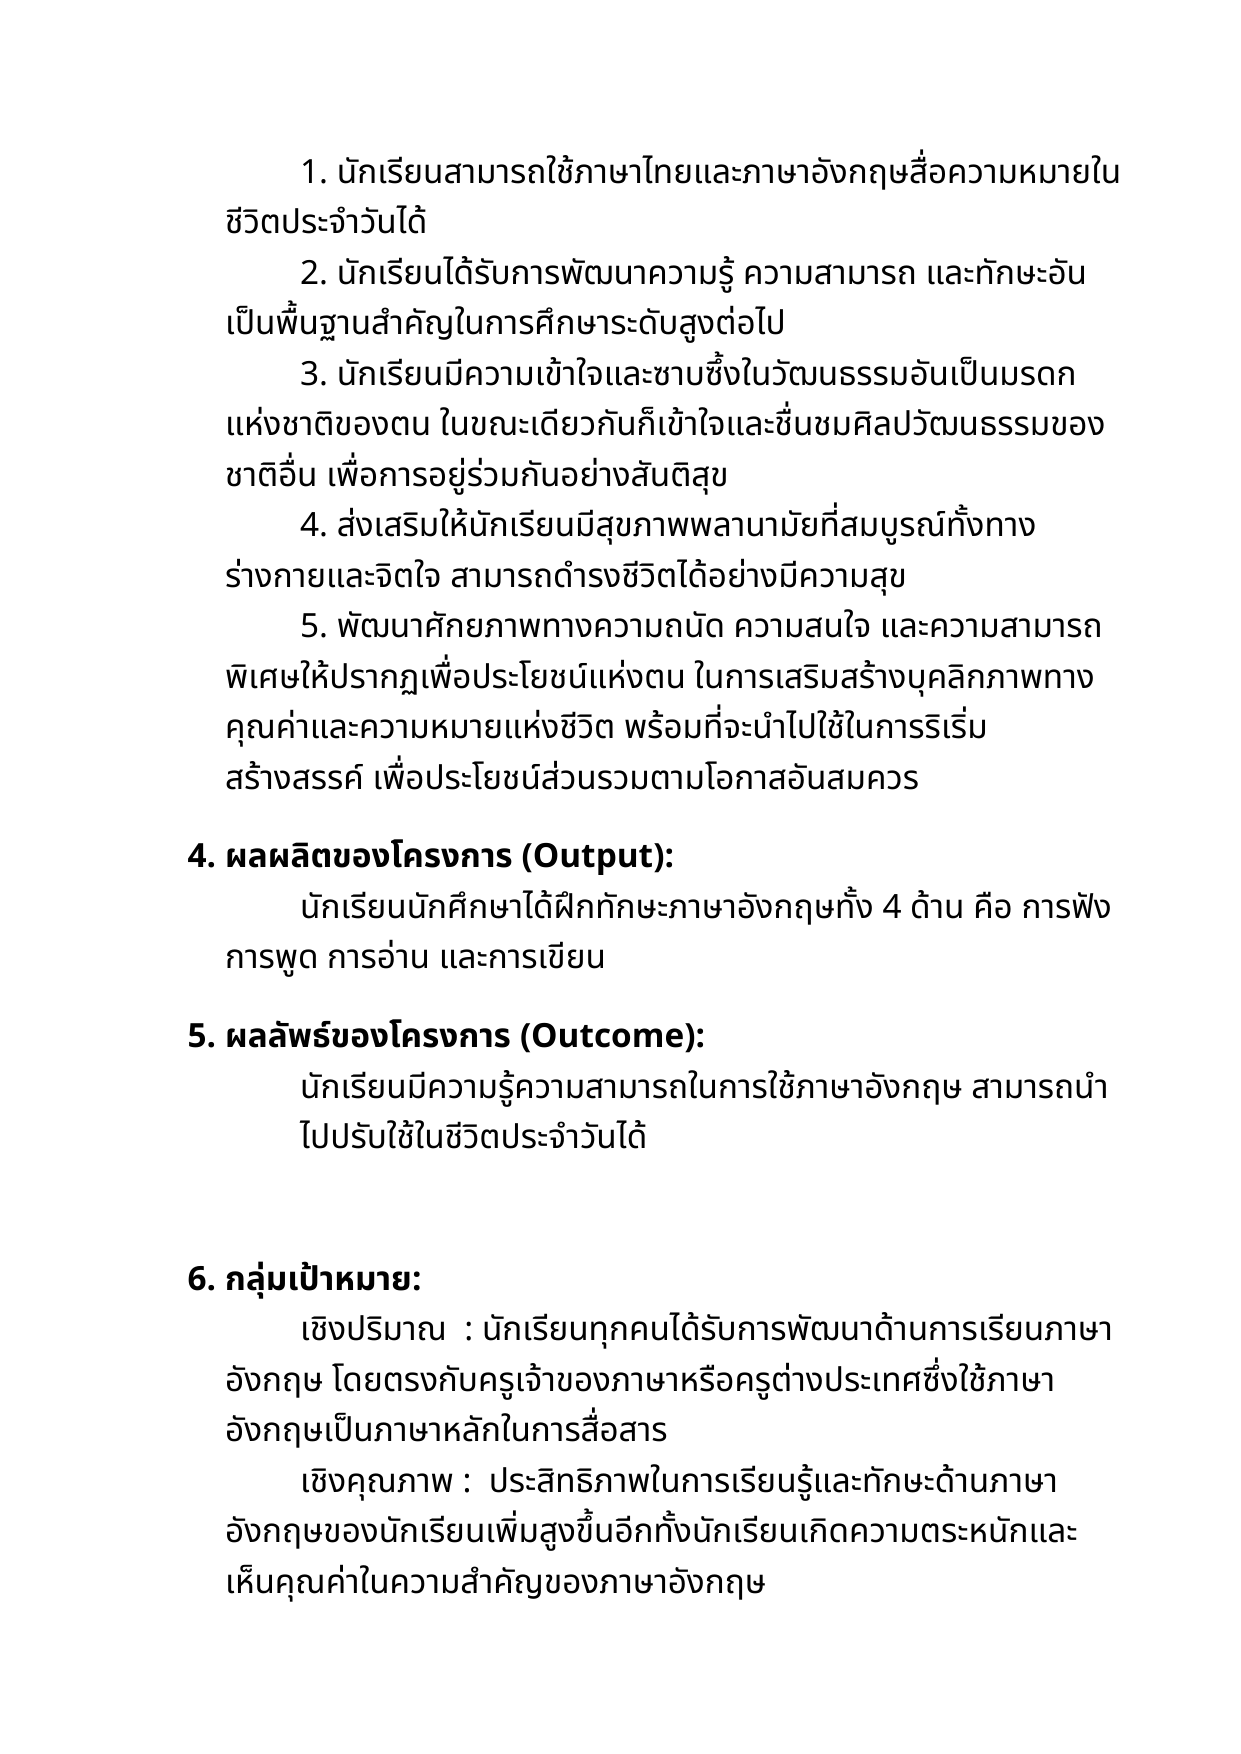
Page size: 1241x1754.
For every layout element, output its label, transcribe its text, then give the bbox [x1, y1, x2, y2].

list นักเรียนนักศึกษาได้ฝึกทักษะภาษาอังกฤษทั้ง 4 ด้าน คือ การฟัง การพูด การอ่าน และการเขียน [225, 883, 1122, 984]
list ผลผลิตของโครงการ (Output): [187, 832, 1122, 883]
list 4. ส่งเสริมให้นักเรียนมีสุขภาพพลานามัยที่สมบูรณ์ทั้งทางร่างกายและจิตใจ สามารถดำรงชีวิตได้อย่างมีความสุข [225, 501, 1122, 602]
list 1. นักเรียนสามารถใช้ภาษาไทยและภาษาอังกฤษสื่อความหมายในชีวิตประจำวันได้ [225, 148, 1122, 249]
list 5. พัฒนาศักยภาพทางความถนัด ความสนใจ และความสามารถพิเศษให้ปรากฏเพื่อประโยชน์แห่งตน ในการเสริมสร้างบุคลิกภาพทางคุณค่าและความหมายแห่งชีวิต พร้อมที่จะนำไปใช้ในการริเริ่มสร้างสรรค์ เพื่อประโยชน์ส่วนรวมตามโอกาสอันสมควร [225, 602, 1122, 804]
list ผลลัพธ์ของโครงการ (Outcome): [187, 1012, 1122, 1063]
text เชิงปริมาณ : นักเรียนทุกคนได้รับการพัฒนาด้านการเรียนภาษาอังกฤษ โดยตรงกับครูเจ้าของภาษาหรือครูต่างประเทศซึ่งใช้ภาษาอังกฤษเป็นภาษาหลักในการสื่อสาร [225, 1305, 1122, 1457]
list 3. นักเรียนมีความเข้าใจและซาบซึ้งในวัฒนธรรมอันเป็นมรดกแห่งชาติของตน ในขณะเดียวกันก็เข้าใจและชื่นชมศิลปวัฒนธรรมของชาติอื่น เพื่อการอยู่ร่วมกันอย่างสันติสุข [225, 350, 1122, 501]
text นักเรียนมีความรู้ความสามารถในการใช้ภาษาอังกฤษ สามารถนำไปปรับใช้ในชีวิตประจำวันได้ [300, 1063, 1122, 1164]
list เชิงคุณภาพ : ประสิทธิภาพในการเรียนรู้และทักษะด้านภาษาอังกฤษของนักเรียนเพิ่มสูงขึ้นอีกทั้งนักเรียนเกิดความตระหนักและเห็นคุณค่าในความสำคัญของภาษาอังกฤษ [225, 1457, 1122, 1608]
list กลุ่มเป้าหมาย: [187, 1254, 1122, 1305]
list 2. นักเรียนได้รับการพัฒนาความรู้ ความสามารถ และทักษะอันเป็นพื้นฐานสำคัญในการศึกษาระดับสูงต่อไป [225, 249, 1122, 350]
